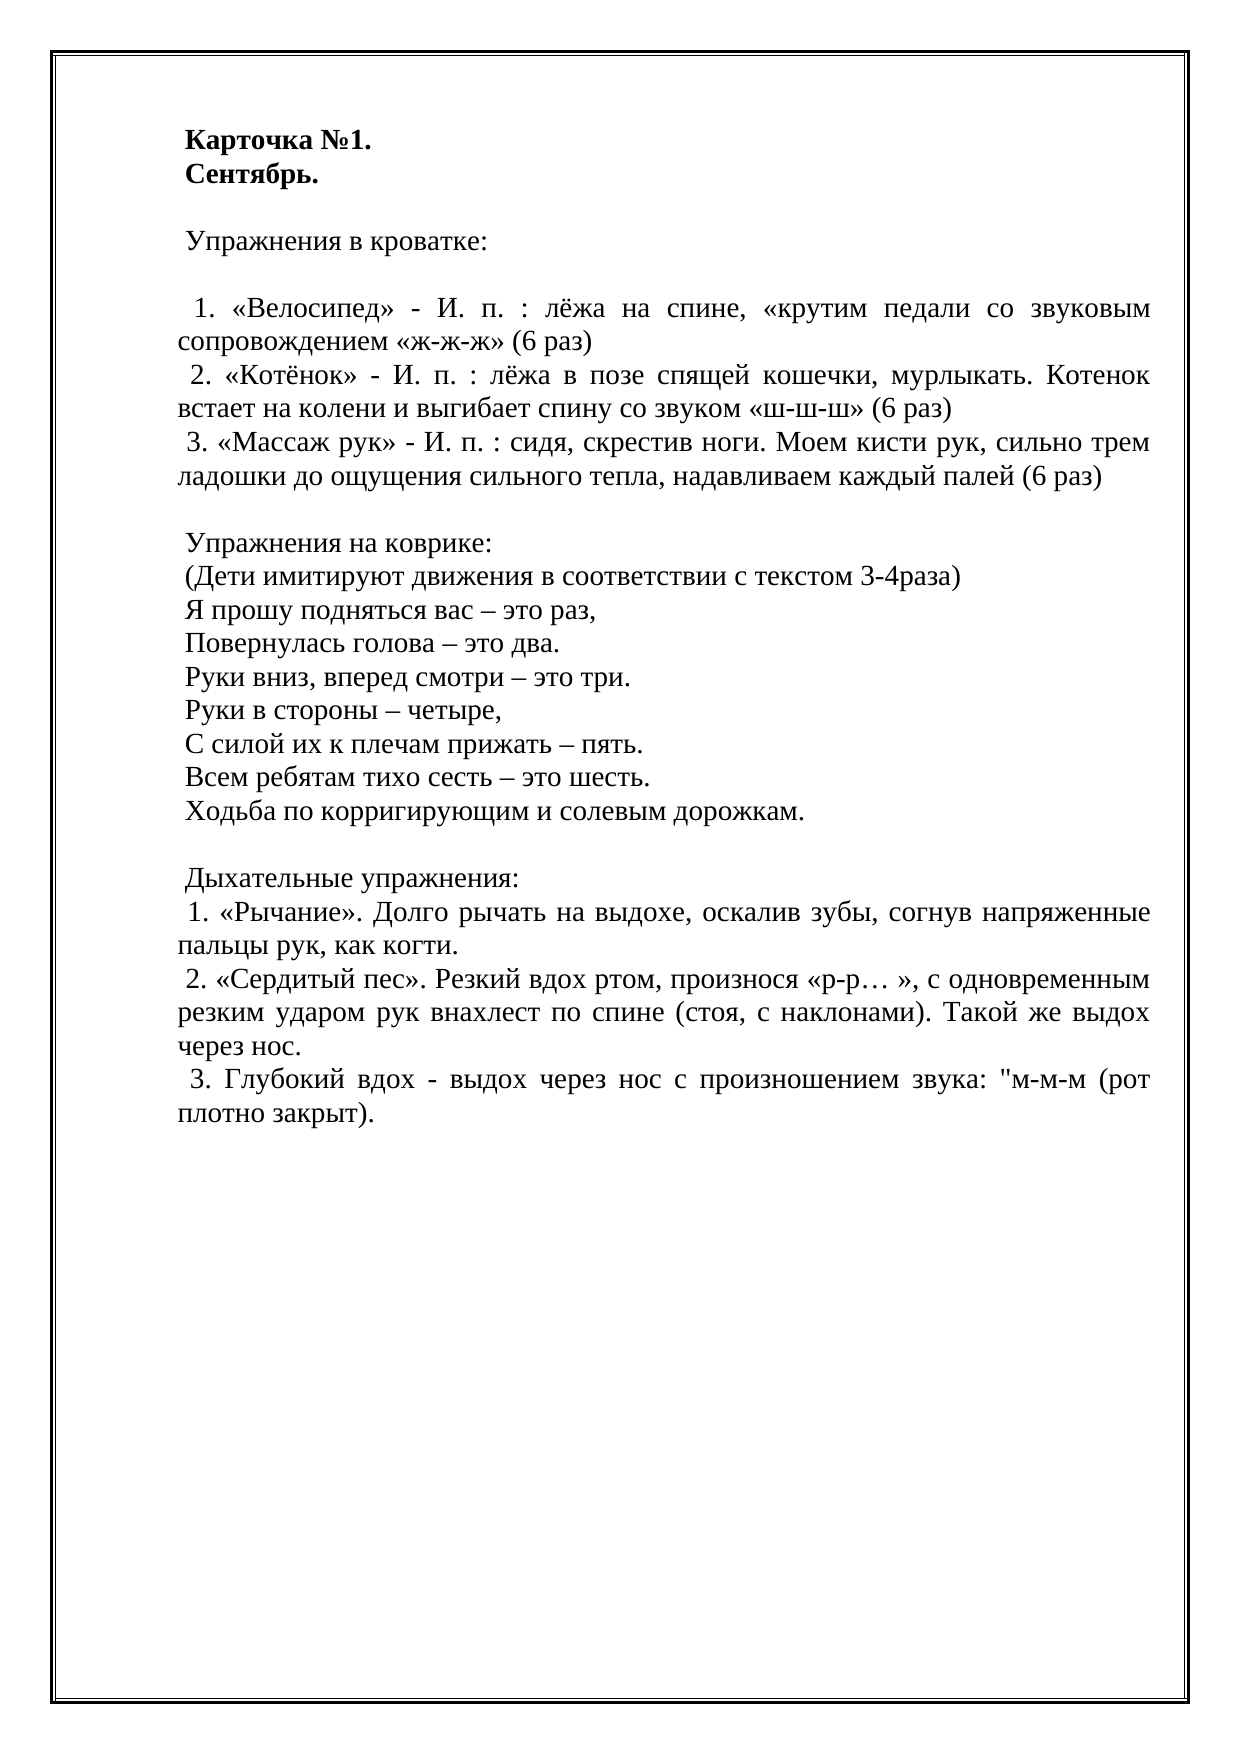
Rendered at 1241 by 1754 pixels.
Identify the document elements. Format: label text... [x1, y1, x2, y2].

text С силой их к плечам прижать – пять. [177, 726, 1152, 759]
text 1. «Рычание». Долго рычать на выдохе, оскалив зубы, согнув напряженные пальцы рук, как когти. [177, 894, 1152, 961]
text Упражнения в кроватке: [177, 223, 1152, 256]
text Руки вниз, вперед смотри – это три. [177, 659, 1152, 692]
text Ходьба по корригирующим и солевым дорожкам. [177, 793, 1152, 827]
text Я прошу подняться вас – это раз, [177, 592, 1152, 625]
text Дыхательные упражнения: [177, 860, 1152, 894]
text Карточка №1. [177, 122, 1152, 156]
text (Дети имитируют движения в соответствии с текстом 3-4раза) [177, 558, 1152, 592]
text Всем ребятам тихо сесть – это шесть. [177, 759, 1152, 793]
text Сентябрь. [177, 156, 1152, 189]
text 3. Глубокий вдох - выдох через нос с произношением звука: "м-м-м (рот плотно закрыт). [177, 1061, 1152, 1128]
text Повернулась голова – это два. [177, 625, 1152, 659]
text Руки в стороны – четыре, [177, 692, 1152, 726]
text Упражнения на коврике: [177, 525, 1152, 558]
text 3. «Массаж рук» - И. п. : сидя, скрестив ноги. Моем кисти рук, сильно трем ладошки до ощущения сильного тепла, надавливаем каждый палей (6 раз) [177, 424, 1152, 491]
text 2. «Сердитый пес». Резкий вдох ртом, произнося «р-р… », с одновременным резким ударом рук внахлест по спине (стоя, с наклонами). Такой же выдох через нос. [177, 961, 1152, 1061]
text 2. «Котёнок» - И. п. : лёжа в позе спящей кошечки, мурлыкать. Котенок встает на колени и выгибает спину со звуком «ш-ш-ш» (6 раз) [177, 357, 1152, 424]
text 1. «Велосипед» - И. п. : лёжа на спине, «крутим педали со звуковым сопровождением «ж-ж-ж» (6 раз) [177, 290, 1152, 357]
